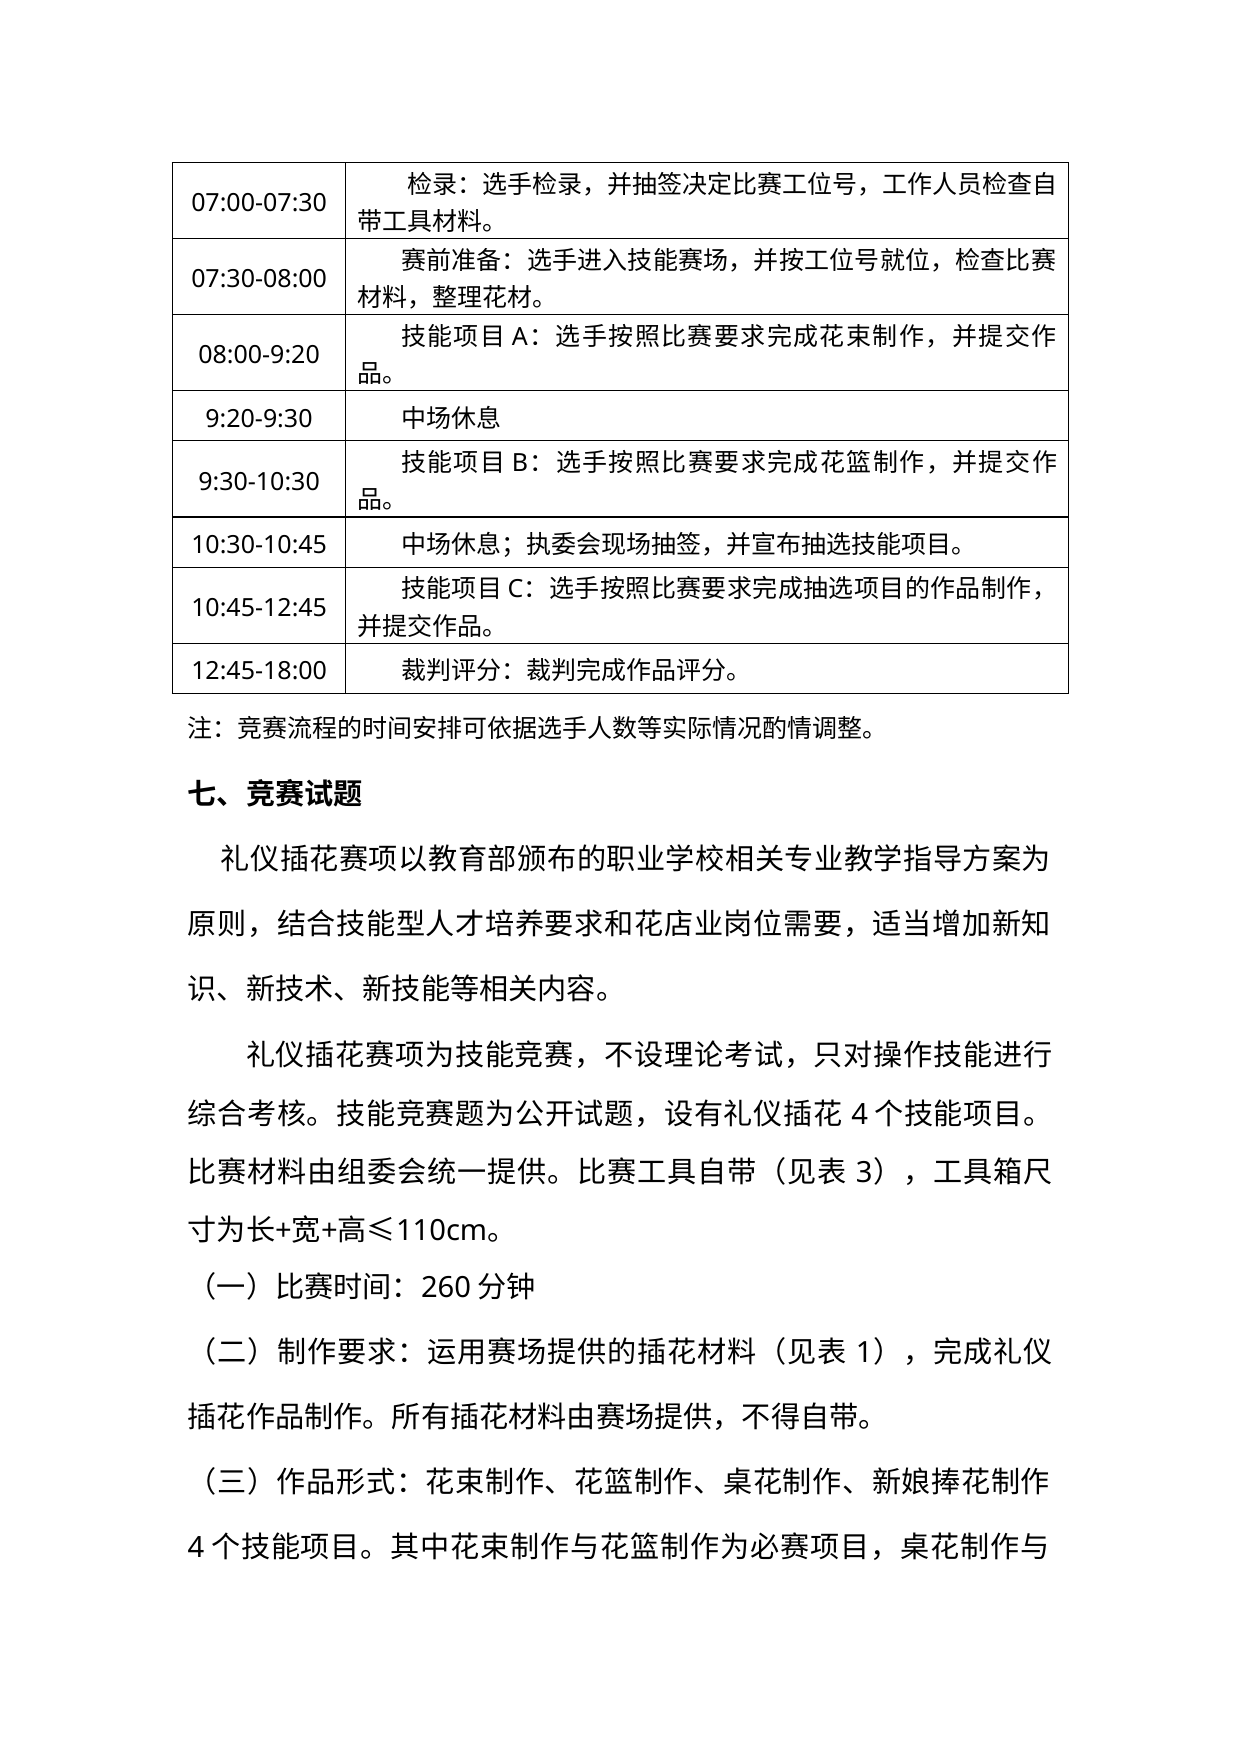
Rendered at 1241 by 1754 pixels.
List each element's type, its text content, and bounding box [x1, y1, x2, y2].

table_cell 赛前准备：选手进入技能赛场，并按工位号就位，检查比赛材料，整理花材。 [346, 239, 1068, 314]
table_cell 中场休息；执委会现场抽签，并宣布抽选技能项目。 [346, 518, 1068, 567]
table_cell 裁判评分：裁判完成作品评分。 [346, 644, 1068, 693]
text 注：竞赛流程的时间安排可依据选手人数等实际情况酌情调整。 [187, 694, 1053, 759]
table_cell 07:00-07:30 [173, 163, 345, 238]
text （一）比赛时间：260分钟 [187, 1252, 1053, 1317]
table_cell 技能项目C：选手按照比赛要求完成抽选项目的作品制作，并提交作品。 [346, 568, 1068, 643]
table_cell 9:30-10:30 [173, 441, 345, 516]
table_cell 中场休息 [346, 391, 1068, 440]
table_cell 12:45-18:00 [173, 644, 345, 693]
text 礼仪插花赛项以教育部颁布的职业学校相关专业教学指导方案为原则，结合技能型人才培养要求和花店业岗位需要，适当增加新知识、新技术、新技能等相关内容。 [187, 824, 1053, 1019]
table_cell 10:45-12:45 [173, 568, 345, 643]
table_cell 9:20-9:30 [173, 391, 345, 440]
text （二）制作要求：运用赛场提供的插花材料（见表1），完成礼仪插花作品制作。所有插花材料由赛场提供，不得自带。 [187, 1317, 1053, 1447]
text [187, 1447, 1053, 1577]
table_cell 技能项目B：选手按照比赛要求完成花篮制作，并提交作品。 [346, 441, 1068, 516]
table_cell 08:00-9:20 [173, 315, 345, 390]
table_cell 检录：选手检录，并抽签决定比赛工位号，工作人员检查自带工具材料。 [346, 163, 1068, 238]
text 七、竞赛试题 [187, 759, 1053, 824]
text 礼仪插花赛项为技能竞赛，不设理论考试，只对操作技能进行综合考核。技能竞赛题为公开试题，设有礼仪插花4个技能项目。比赛材料由组委会统一提供。比赛工具自带（见表3），工具箱尺寸为长+宽+高≤110cm。 [187, 1019, 1053, 1252]
table_cell 技能项目A：选手按照比赛要求完成花束制作，并提交作品。 [346, 315, 1068, 390]
table_cell 10:30-10:45 [173, 518, 345, 567]
table_cell 07:30-08:00 [173, 239, 345, 314]
